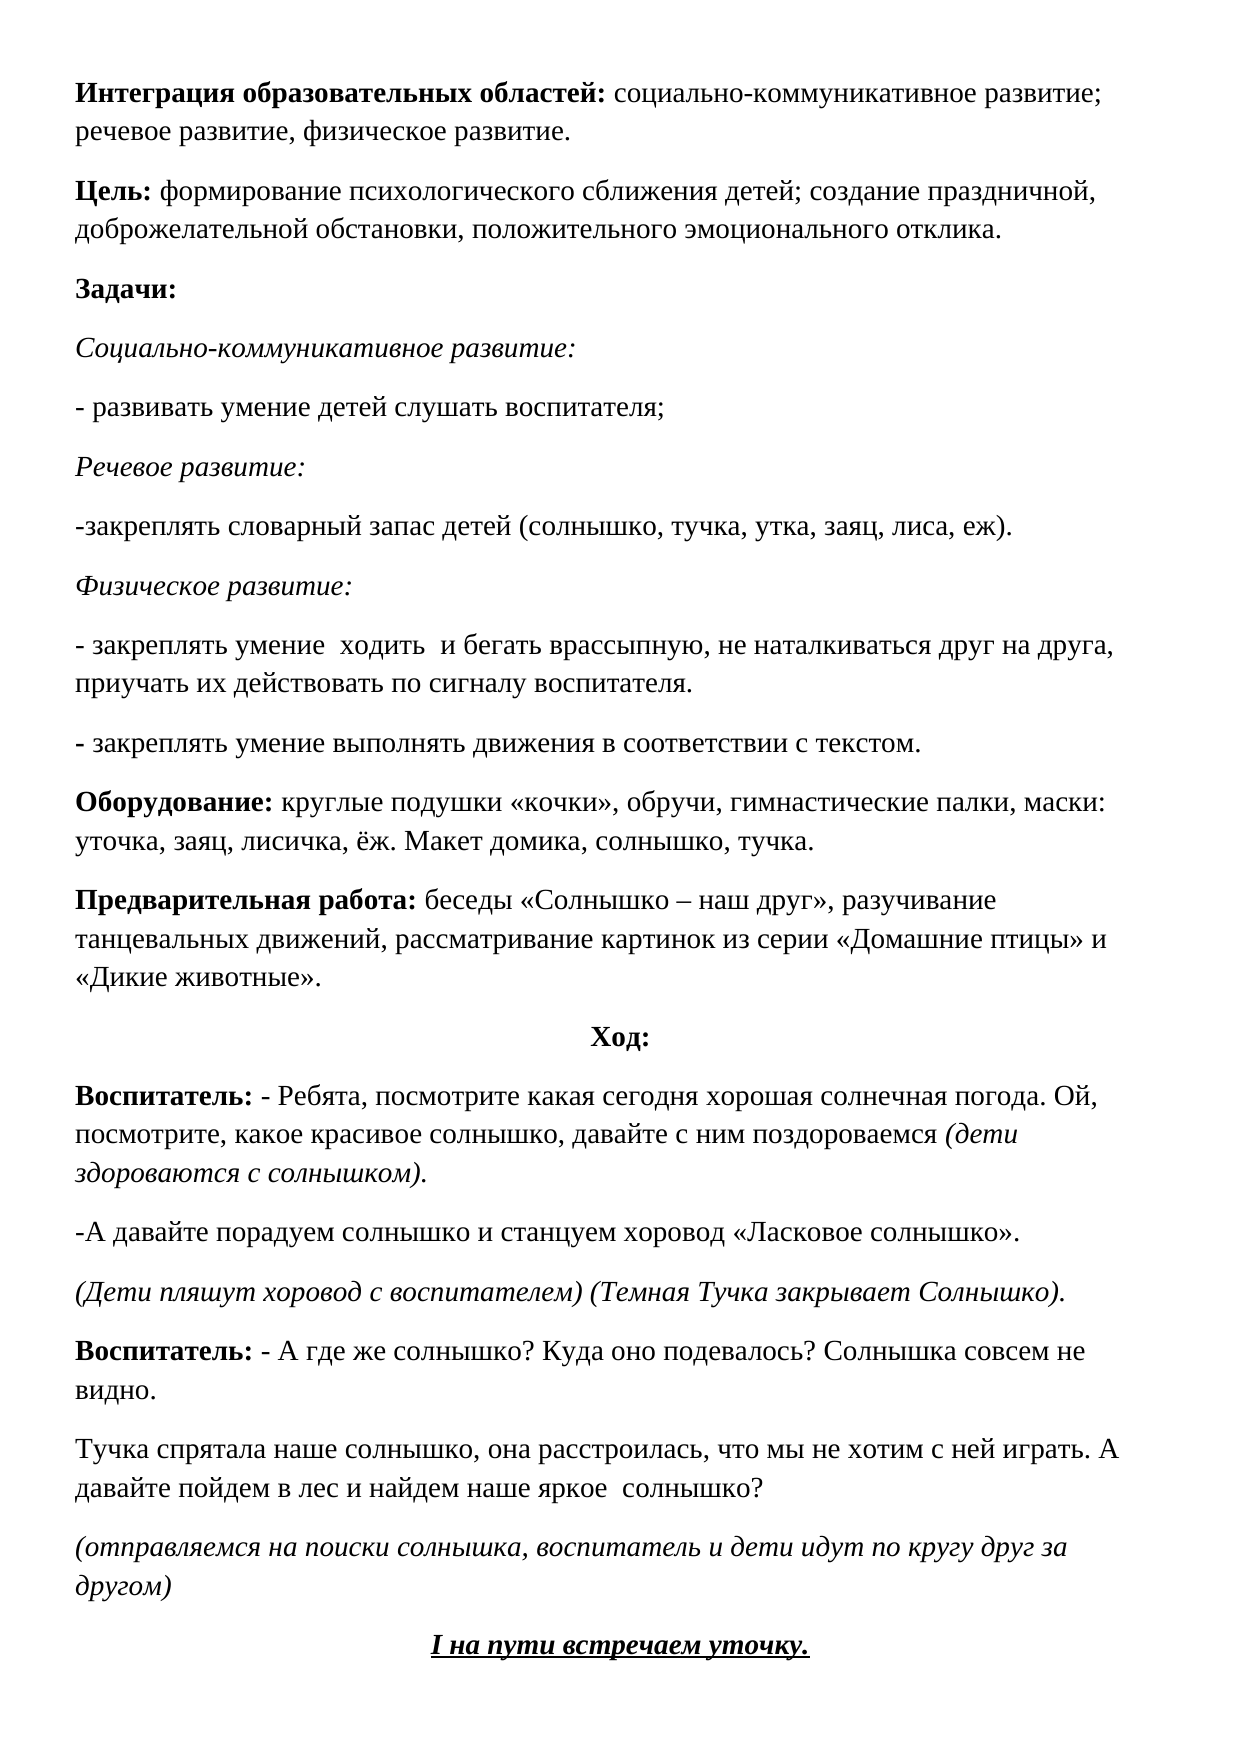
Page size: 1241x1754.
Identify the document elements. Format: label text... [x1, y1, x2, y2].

text Задачи: [75, 271, 1165, 304]
text - закреплять умение выполнять движения в соответствии с текстом. [75, 725, 1165, 758]
text Тучка спрятала наше солнышко, она расстроилась, что мы не хотим с ней играть. А давайте пойдем в лес и найдем наше яркое солнышко? [75, 1431, 1165, 1503]
text Воспитатель: - А где же солнышко? Куда оно подевалось? Солнышка совсем не видно. [75, 1333, 1165, 1405]
text Оборудование: круглые подушки «кочки», обручи, гимнастические палки, маски: уточка, заяц, лисичка, ёж. Макет домика, солнышко, тучка. [75, 784, 1165, 856]
text -закреплять словарный запас детей (солнышко, тучка, утка, заяц, лиса, еж). [75, 508, 1165, 542]
text Ход: [75, 1019, 1165, 1052]
text (отправляемся на поиски солнышка, воспитатель и дети идут по кругу друг за другом) [75, 1529, 1165, 1601]
text - развивать умение детей слушать воспитателя; [75, 389, 1165, 423]
text Социально-коммуникативное развитие: [75, 330, 1165, 364]
text (Дети пляшут хоровод с воспитателем) (Темная Тучка закрывает Солнышко). [75, 1274, 1165, 1307]
text I на пути встречаем уточку. [75, 1627, 1165, 1661]
text Речевое развитие: [75, 449, 1165, 482]
text Предварительная работа: беседы «Солнышко – наш друг», разучивание танцевальных движений, рассматривание картинок из серии «Домашние птицы» и «Дикие животные». [75, 882, 1165, 993]
text Цель: формирование психологического сближения детей; создание праздничной, доброжелательной обстановки, положительного эмоционального отклика. [75, 173, 1165, 245]
text - закреплять умение ходить и бегать врассыпную, не наталкиваться друг на друга, приучать их действовать по сигналу воспитателя. [75, 627, 1165, 699]
text Физическое развитие: [75, 568, 1165, 601]
text Интеграция образовательных областей: социально-коммуникативное развитие; речевое развитие, физическое развитие. [75, 75, 1165, 147]
text Воспитатель: - Ребята, посмотрите какая сегодня хорошая солнечная погода. Ой, посмотрите, какое красивое солнышко, давайте с ним поздороваемся (дети здороваются с солнышком). [75, 1078, 1165, 1189]
text -А давайте порадуем солнышко и станцуем хоровод «Ласковое солнышко». [75, 1214, 1165, 1248]
